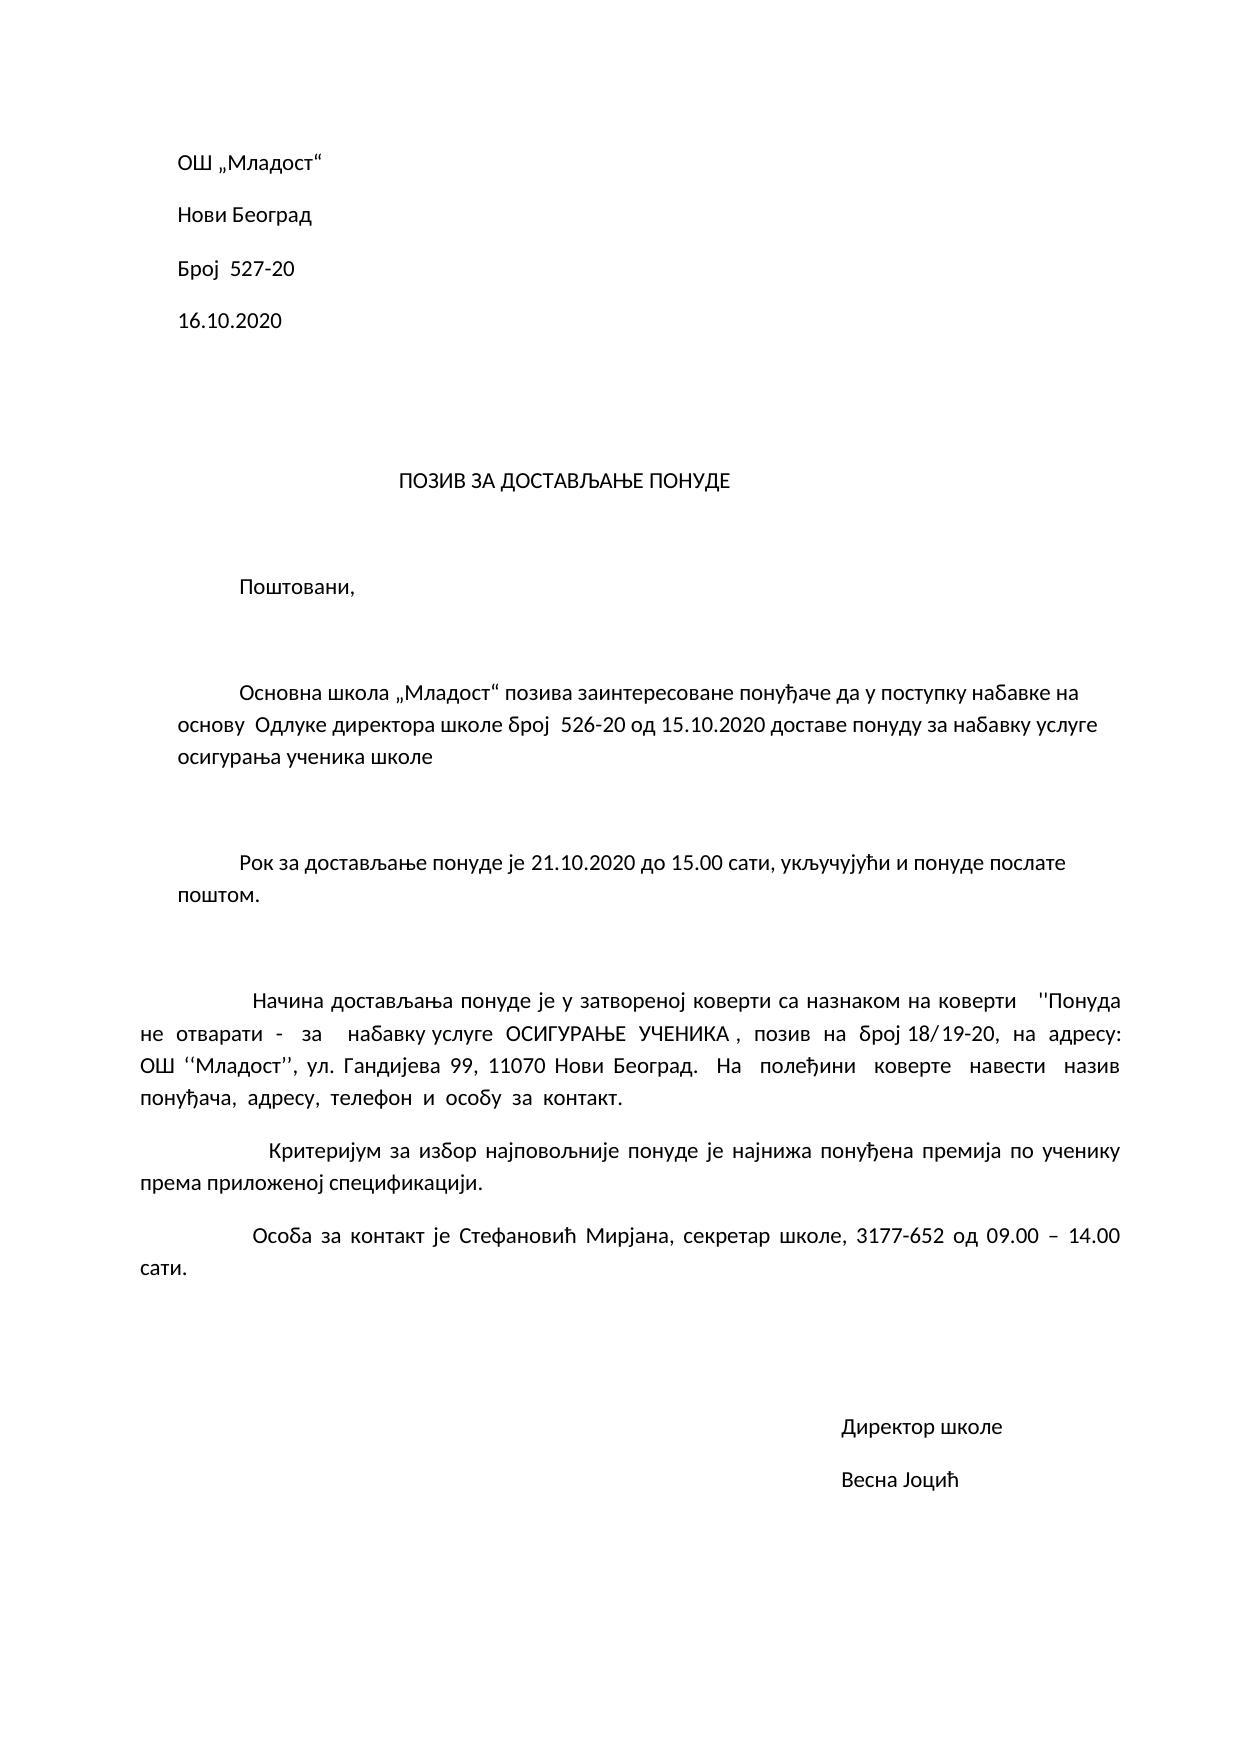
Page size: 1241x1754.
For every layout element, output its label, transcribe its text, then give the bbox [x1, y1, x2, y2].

text 16.10.2020 [177, 307, 1122, 335]
text Рок за достављање понуде је 21.10.2020 до 15.00 сати, укључујући и понуде послате поштом. [177, 848, 1122, 908]
text Весна Јоцић [140, 1466, 1122, 1493]
text Начина достављања понуде је у затвореној коверти са назнаком на коверти ''Понуда не отварати - за набавку услуге ОСИГУРАЊЕ УЧЕНИКА , позив на број 18/19-20, на адресу: ОШ ‘‘Младост’’, ул. Гандијева 99, 11070 Нови Београд. На полеђини коверте навести назив понуђача, адресу, телефон и особу за контакт. [140, 986, 1122, 1111]
text Основна школа „Младост“ позива заинтересоване понуђаче да у поступку набавке на основу Одлуке директора школе број 526-20 од 15.10.2020 доставе понуду за набавку услуге осигурања ученика школе [177, 678, 1122, 770]
text Број 527-20 [177, 254, 1122, 282]
text Директор школе [140, 1412, 1122, 1441]
text Критеријум за избор најповољније понуде је најнижа понуђена премија по ученику према приложеној спецификацији. [140, 1136, 1122, 1196]
text ПОЗИВ ЗА ДОСТАВЉАЊЕ ПОНУДЕ [177, 466, 1122, 494]
text Особа за контакт је Стефановић Мирјана, секретар школе, 3177-652 од 09.00 – 14.00 сати. [140, 1221, 1122, 1281]
text ОШ „Младост“ [177, 148, 1122, 176]
text Поштовани, [177, 572, 1122, 600]
text Нови Београд [177, 201, 1122, 229]
